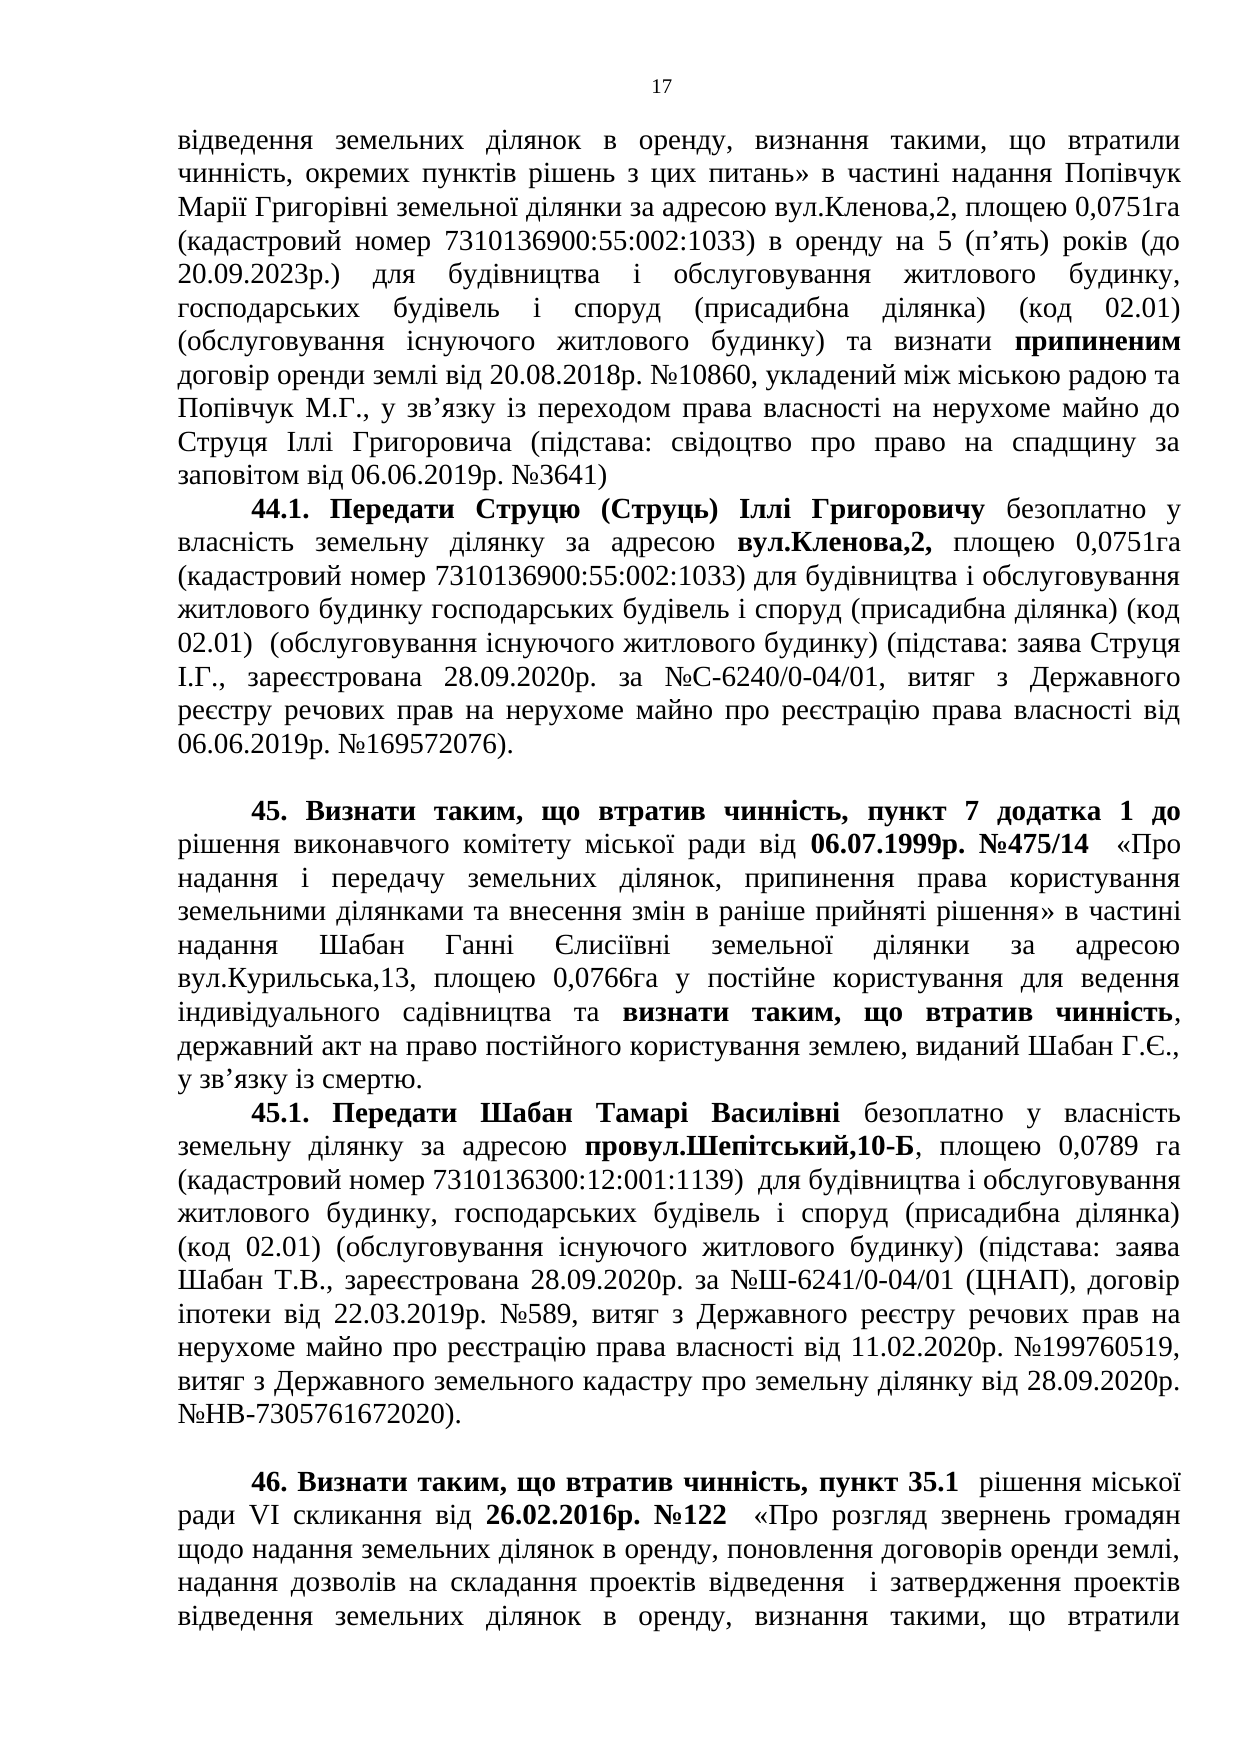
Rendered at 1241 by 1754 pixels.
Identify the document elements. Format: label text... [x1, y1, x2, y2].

text 45. Визнати таким, що втратив чинність, пункт 7 додатка 1 до рішення виконавчого комітету міської ради від 06.07.1999р. №475/14 «Про надання і передачу земельних ділянок, припинення права користування земельними ділянками та внесення змін в раніше прийняті рішення» в частині надання Шабан Ганні Єлисіївні земельної ділянки за адресою вул.Курильська,13, площею 0,0766га у постійне користування для ведення індивідуального садівництва та визнати таким, що втратив чинність, державний акт на право постійного користування землею, виданий Шабан Г.Є., у зв’язку із смертю. [177, 793, 1181, 1095]
text 44.1. Передати Струцю (Струць) Іллі Григоровичу безоплатно у власність земельну ділянку за адресою вул.Кленова,2, площею 0,0751га (кадастровий номер 7310136900:55:002:1033) для будівництва і обслуговування житлового будинку господарських будівель і споруд (присадибна ділянка) (код 02.01) (обслуговування існуючого житлового будинку) (підстава: заява Струця І.Г., зареєстрована 28.09.2020р. за №С-6240/0-04/01, витяг з Державного реєстру речових прав на нерухоме майно про реєстрацію права власності від 06.06.2019р. №169572076). [177, 491, 1181, 759]
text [177, 1464, 1181, 1631]
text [177, 118, 1181, 491]
text 45.1. Передати Шабан Тамарі Василівні безоплатно у власність земельну ділянку за адресою провул.Шепітський,10-Б, площею 0,0789 га (кадастровий номер 7310136300:12:001:1139) для будівництва і обслуговування житлового будинку, господарських будівель і споруд (присадибна ділянка) (код 02.01) (обслуговування існуючого житлового будинку) (підстава: заява Шабан Т.В., зареєстрована 28.09.2020р. за №Ш-6241/0-04/01 (ЦНАП), договір іпотеки від 22.03.2019р. №589, витяг з Державного реєстру речових прав на нерухоме майно про реєстрацію права власності від 11.02.2020р. №199760519, витяг з Державного земельного кадастру про земельну ділянку від 28.09.2020р. №НВ-7305761672020). [177, 1095, 1181, 1430]
